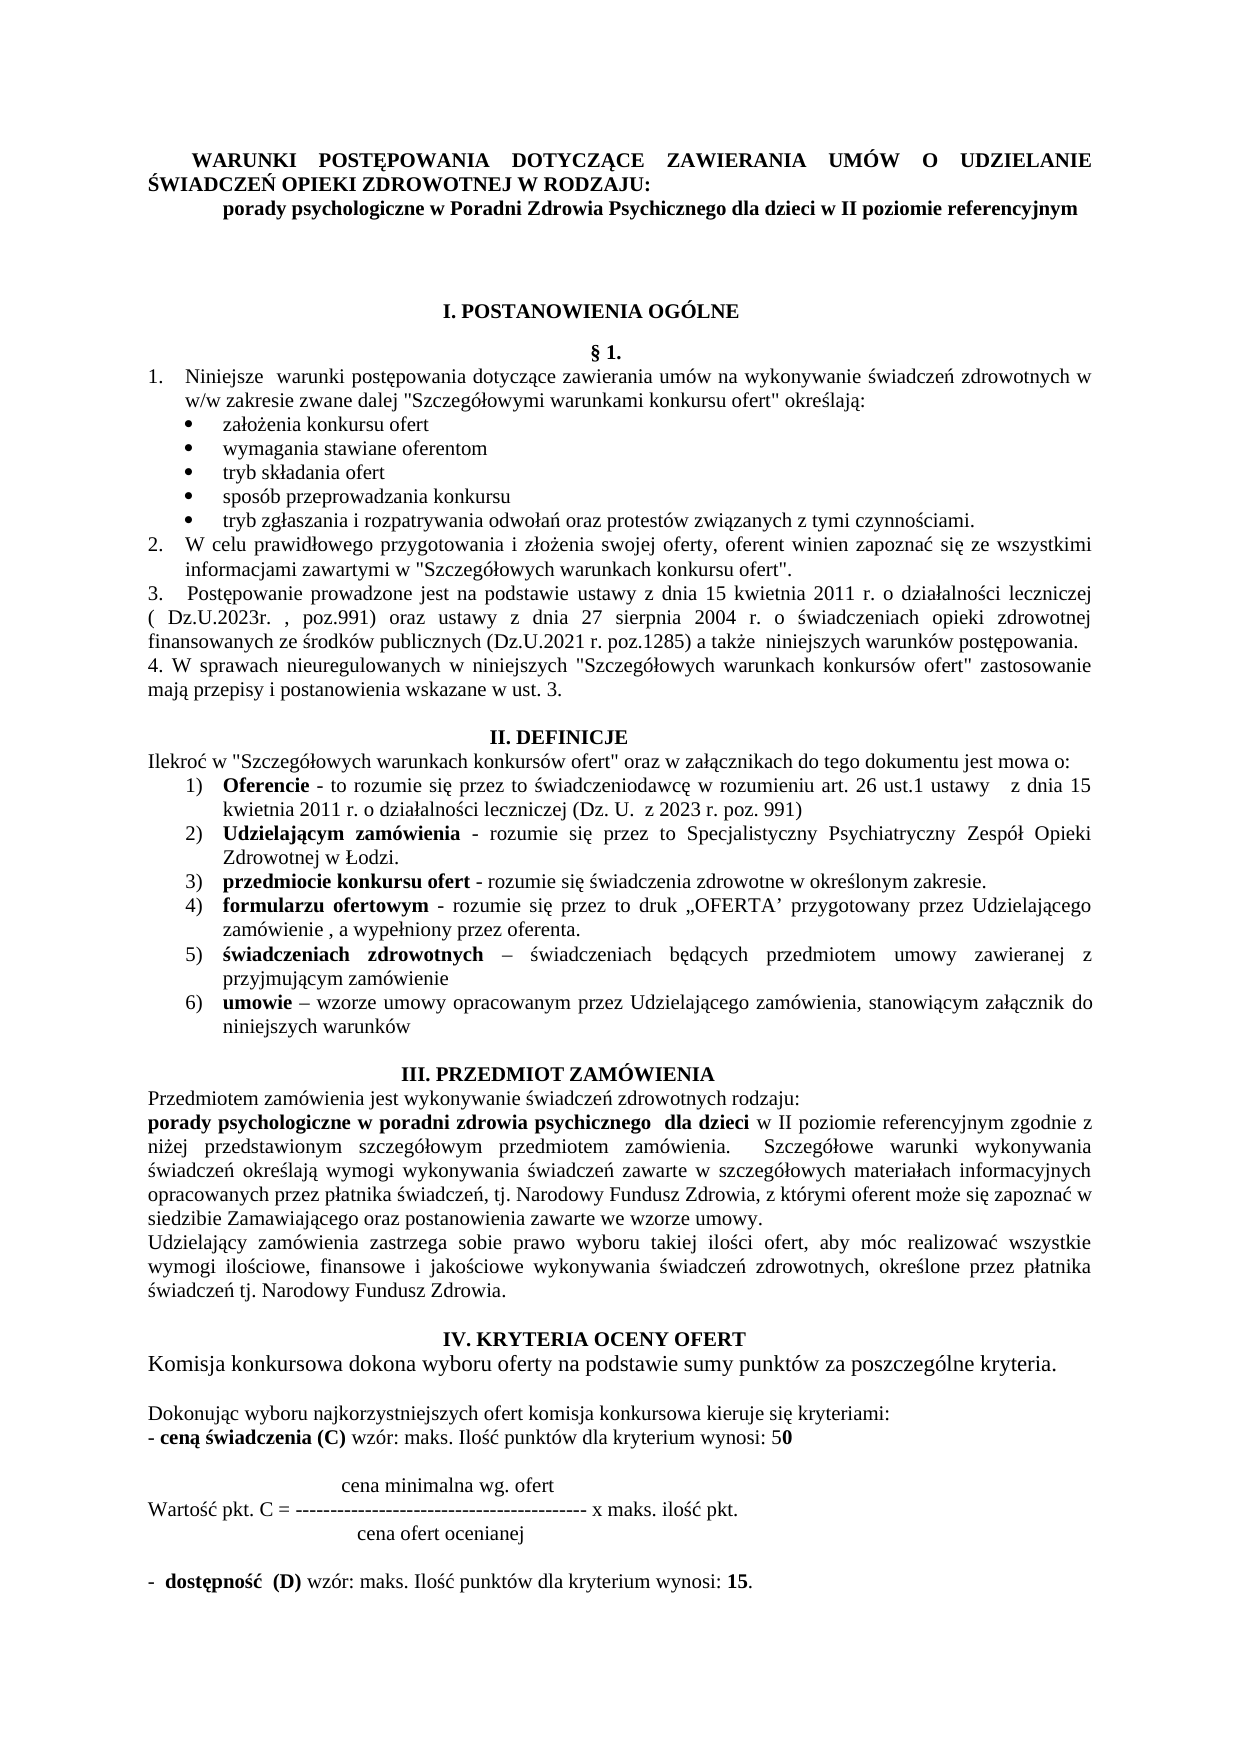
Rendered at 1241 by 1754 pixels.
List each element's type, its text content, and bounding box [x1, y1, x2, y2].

text Komisja konkursowa dokona wyboru oferty na podstawie sumy punktów za poszczególne kryteria. [148, 1351, 1093, 1377]
list tryb składania ofert [185, 460, 1093, 484]
text II. DEFINICJE [297, 725, 1093, 749]
text cena minimalna wg. ofert [148, 1473, 1093, 1497]
list sposób przeprowadzania konkursu [185, 484, 1093, 508]
text Udzielający zamówienia zastrzega sobie prawo wyboru takiej ilości ofert, aby móc realizować wszystkie wymogi ilościowe, finansowe i jakościowe wykonywania świadczeń zdrowotnych, określone przez płatnika świadczeń tj. Narodowy Fundusz Zdrowia. [148, 1230, 1093, 1302]
list świadczeniach zdrowotnych – świadczeniach będących przedmiotem umowy zawieranej z przyjmującym zamówienie [185, 941, 1093, 989]
list założenia konkursu ofert [185, 412, 1093, 436]
list umowie – wzorze umowy opracowanym przez Udzielającego zamówienia, stanowiącym załącznik do niniejszych warunków [185, 989, 1093, 1038]
list przedmiocie konkursu ofert - rozumie się świadczenia zdrowotne w określonym zakresie. [185, 869, 1093, 893]
list wymagania stawiane oferentom [185, 436, 1093, 460]
text porady psychologiczne w poradni zdrowia psychicznego dla dzieci w II poziomie referencyjnym zgodnie z niżej przedstawionym szczegółowym przedmiotem zamówienia. Szczegółowe warunki wykonywania świadczeń określają wymogi wykonywania świadczeń zawarte w szczegółowych materiałach informacyjnych opracowanych przez płatnika świadczeń, tj. Narodowy Fundusz Zdrowia, z którymi oferent może się zapoznać w siedzibie Zamawiającego oraz postanowienia zawarte we wzorze umowy. [148, 1110, 1093, 1230]
list Udzielającym zamówienia - rozumie się przez to Specjalistyczny Psychiatryczny Zespół Opieki Zdrowotnej w Łodzi. [185, 821, 1093, 869]
text Ilekroć w "Szczegółowych warunkach konkursów ofert" oraz w załącznikach do tego dokumentu jest mowa o: [148, 749, 1093, 773]
text Wartość pkt. C = ------------------------------------------ x maks. ilość pkt. [148, 1497, 1093, 1521]
text § 1. [148, 340, 1093, 364]
text cena ofert ocenianej [148, 1521, 1093, 1545]
text 4. W sprawach nieuregulowanych w niniejszych "Szczegółowych warunkach konkursów ofert" zastosowanie mają przepisy i postanowienia wskazane w ust. 3. [148, 653, 1093, 701]
text 3. Postępowanie prowadzone jest na podstawie ustawy z dnia 15 kwietnia 2011 r. o działalności leczniczej ( Dz.U.2023r. , poz.991) oraz ustawy z dnia 27 sierpnia 2004 r. o świadczeniach opieki zdrowotnej finansowanych ze środków publicznych (Dz.U.2021 r. poz.1285) a także niniejszych warunków postępowania. [148, 581, 1093, 653]
text IV. KRYTERIA OCENY OFERT [297, 1326, 1093, 1351]
text WARUNKI POSTĘPOWANIA DOTYCZĄCE ZAWIERANIA UMÓW O UDZIELANIE ŚWIADCZEŃ OPIEKI ZDROWOTNEJ W RODZAJU: [148, 148, 1093, 196]
list W celu prawidłowego przygotowania i złożenia swojej oferty, oferent winien zapoznać się ze wszystkimi informacjami zawartymi w "Szczegółowych warunkach konkursu ofert". [148, 532, 1093, 581]
text III. PRZEDMIOT ZAMÓWIENIA [297, 1062, 1093, 1086]
list Niniejsze warunki postępowania dotyczące zawierania umów na wykonywanie świadczeń zdrowotnych w w/w zakresie zwane dalej "Szczegółowymi warunkami konkursu ofert" określają: [148, 364, 1093, 412]
text - dostępność (D) wzór: maks. Ilość punktów dla kryterium wynosi: 15. [148, 1569, 1093, 1593]
list formularzu ofertowym - rozumie się przez to druk „OFERTA’ przygotowany przez Udzielającego zamówienie , a wypełniony przez oferenta. [185, 893, 1093, 941]
text Dokonując wyboru najkorzystniejszych ofert komisja konkursowa kieruje się kryteriami: [148, 1401, 1093, 1425]
text - ceną świadczenia (C) wzór: maks. Ilość punktów dla kryterium wynosi: 50 [148, 1425, 1093, 1449]
subtitle porady psychologiczne w Poradni Zdrowia Psychicznego dla dzieci w II poziomie referencyjnym [223, 196, 1093, 220]
text Przedmiotem zamówienia jest wykonywanie świadczeń zdrowotnych rodzaju: [148, 1086, 1093, 1110]
list Oferencie - to rozumie się przez to świadczeniodawcę w rozumieniu art. 26 ust.1 ustawy z dnia 15 kwietnia 2011 r. o działalności leczniczej (Dz. U. z 2023 r. poz. 991) [185, 773, 1093, 821]
list tryb zgłaszania i rozpatrywania odwołań oraz protestów związanych z tymi czynnościami. [185, 508, 1093, 532]
subtitle I. POSTANOWIENIA OGÓLNE [148, 299, 1093, 323]
